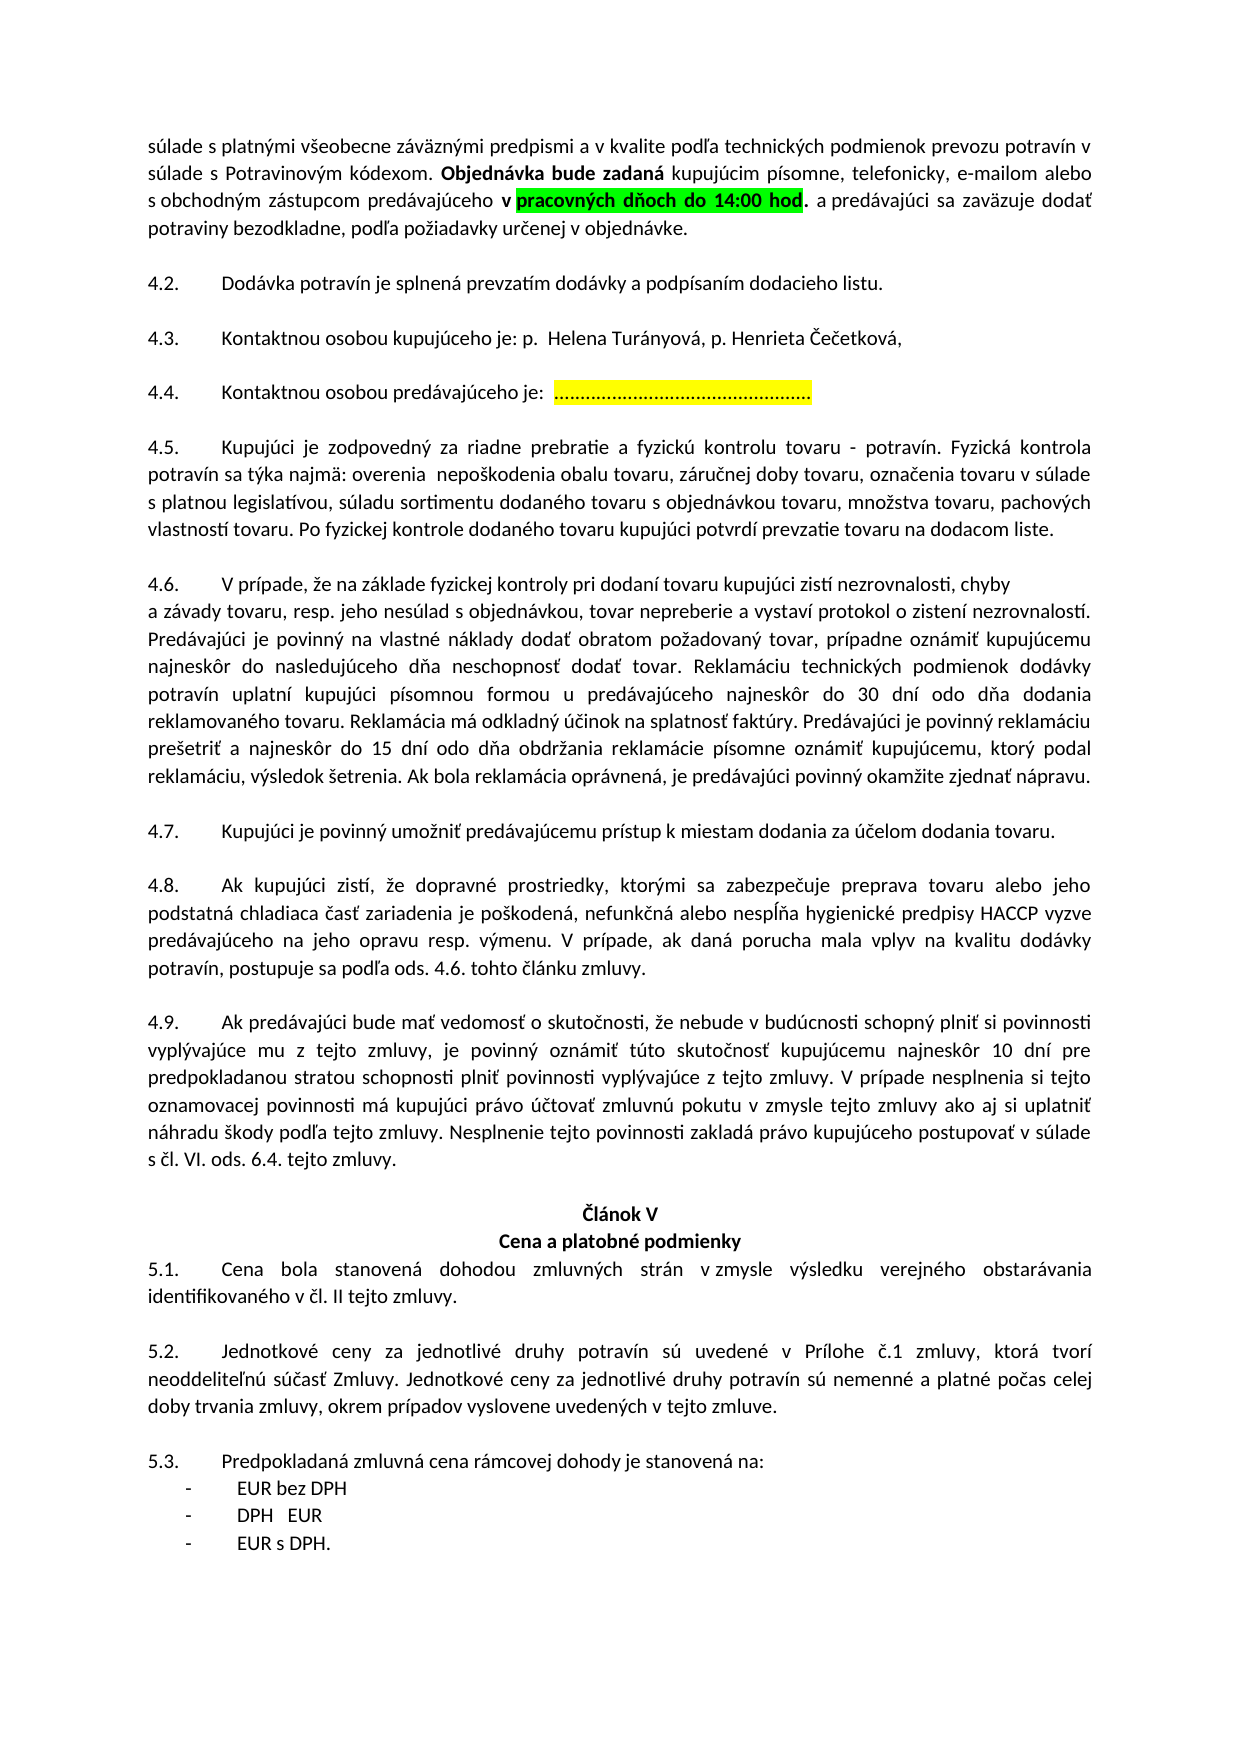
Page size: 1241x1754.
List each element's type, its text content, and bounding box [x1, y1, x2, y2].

list Kontaktnou osobou predávajúceho je: ................................................. [148, 379, 1093, 405]
list Dodávka potravín je splnená prevzatím dodávky a podpísaním dodacieho listu. [148, 270, 1093, 295]
list Článok V [148, 1201, 1093, 1227]
list DPH EUR [185, 1503, 1093, 1528]
list EUR bez DPH [185, 1475, 1093, 1501]
list V prípade, že na základe fyzickej kontroly pri dodaní tovaru kupujúci zistí nezrovnalosti, chyby [148, 571, 1093, 597]
list Cena bola stanovená dohodou zmluvných strán v zmysle výsledku verejného obstarávania identifikovaného v čl. II tejto zmluvy. [148, 1256, 1093, 1309]
list Cena a platobné podmienky [148, 1229, 1093, 1254]
list EUR s DPH. [185, 1530, 1093, 1556]
list a závady tovaru, resp. jeho nesúlad s objednávkou, tovar nepreberie a vystaví protokol o zistení nezrovnalostí. Predávajúci je povinný na vlastné náklady dodať obratom požadovaný tovar, prípadne oznámiť kupujúcemu najneskôr do nasledujúceho dňa neschopnosť dodať tovar. Reklamáciu technických podmienok dodávky potravín uplatní kupujúci písomnou formou u predávajúceho najneskôr do 30 dní odo dňa dodania reklamovaného tovaru. Reklamácia má odkladný účinok na splatnosť faktúry. Predávajúci je povinný reklamáciu prešetriť a najneskôr do 15 dní odo dňa obdržania reklamácie písomne oznámiť kupujúcemu, ktorý podal reklamáciu, výsledok šetrenia. Ak bola reklamácia oprávnená, je predávajúci povinný okamžite zjednať nápravu. [148, 599, 1093, 788]
list Kupujúci je zodpovedný za riadne prebratie a fyzickú kontrolu tovaru - potravín. Fyzická kontrola potravín sa týka najmä: overenia nepoškodenia obalu tovaru, záručnej doby tovaru, označenia tovaru v súlade s platnou legislatívou, súladu sortimentu dodaného tovaru s objednávkou tovaru, množstva tovaru, pachových vlastností tovaru. Po fyzickej kontrole dodaného tovaru kupujúci potvrdí prevzatie tovaru na dodacom liste. [148, 434, 1093, 542]
list Ak predávajúci bude mať vedomosť o skutočnosti, že nebude v budúcnosti schopný plniť si povinnosti vyplývajúce mu z tejto zmluvy, je povinný oznámiť túto skutočnosť kupujúcemu najneskôr 10 dní pre predpokladanou stratou schopnosti plniť povinnosti vyplývajúce z tejto zmluvy. V prípade nesplnenia si tejto oznamovacej povinnosti má kupujúci právo účtovať zmluvnú pokutu v zmysle tejto zmluvy ako aj si uplatniť náhradu škody podľa tejto zmluvy. Nesplnenie tejto povinnosti zakladá právo kupujúceho postupovať v súlade s čl. VI. ods. 6.4. tejto zmluvy. [148, 1009, 1093, 1172]
list Kontaktnou osobou kupujúceho je: p. Helena Turányová, p. Henrieta Čečetková, [148, 325, 1093, 350]
list Ak kupujúci zistí, že dopravné prostriedky, ktorými sa zabezpečuje preprava tovaru alebo jeho podstatná chladiaca časť zariadenia je poškodená, nefunkčná alebo nespĺňa hygienické predpisy HACCP vyzve predávajúceho na jeho opravu resp. výmenu. V prípade, ak daná porucha mala vplyv na kvalitu dodávky potravín, postupuje sa podľa ods. 4.6. tohto článku zmluvy. [148, 873, 1093, 980]
list Kupujúci je povinný umožniť predávajúcemu prístup k miestam dodania za účelom dodania tovaru. [148, 818, 1093, 843]
list Jednotkové ceny za jednotlivé druhy potravín sú uvedené v Prílohe č.1 zmluvy, ktorá tvorí neoddeliteľnú súčasť Zmluvy. Jednotkové ceny za jednotlivé druhy potravín sú nemenné a platné počas celej doby trvania zmluvy, okrem prípadov vyslovene uvedených v tejto zmluve. [148, 1338, 1093, 1418]
list Predpokladaná zmluvná cena rámcovej dohody je stanovená na: [148, 1448, 1093, 1473]
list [148, 133, 1093, 241]
